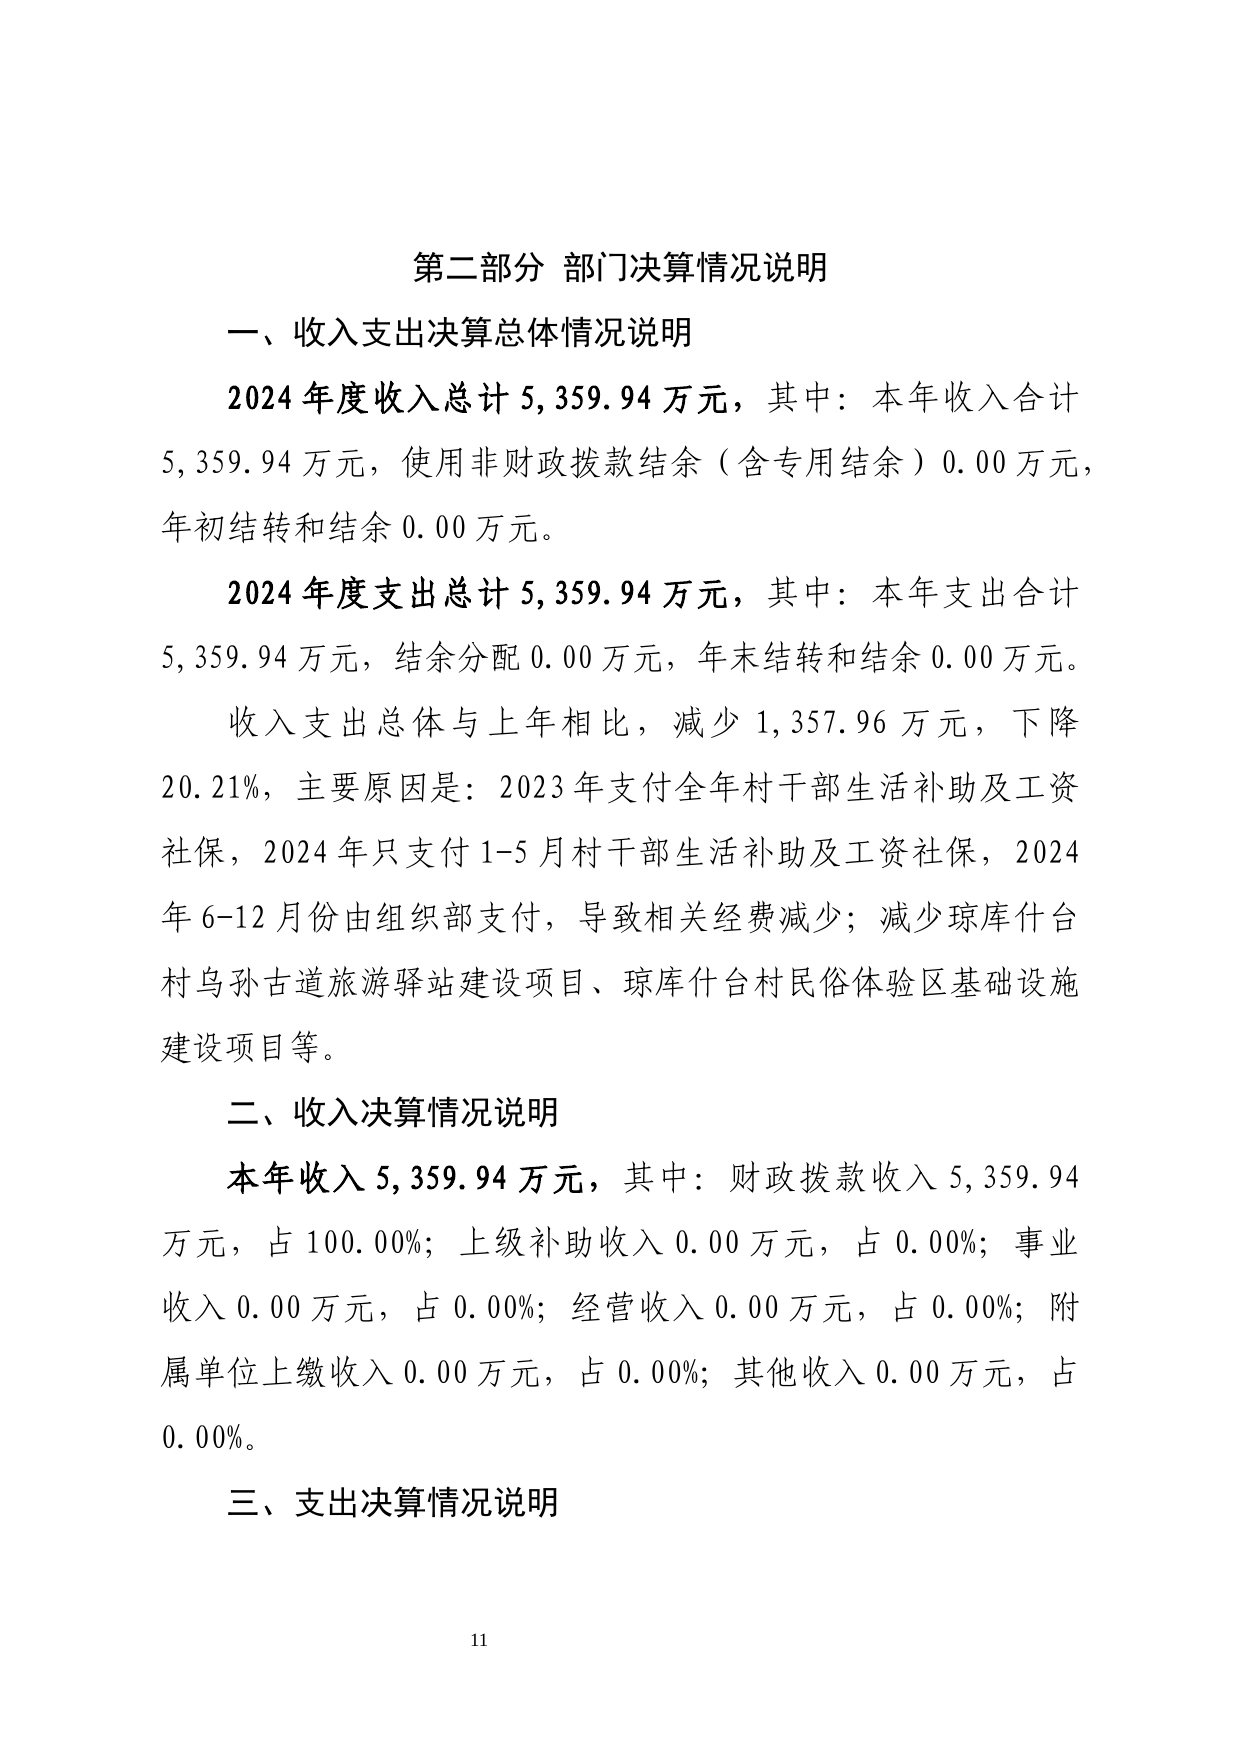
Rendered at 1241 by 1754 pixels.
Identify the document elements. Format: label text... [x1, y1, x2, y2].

text 三、支出决算情况说明 [159, 1468, 1081, 1533]
text 收入支出总体与上年相比，减少1,357.96万元，下降20.21%，主要原因是：2023年支付全年村干部生活补助及工资社保，2024年只支付1-5月村干部生活补助及工资社保，2024年6-12月份由组织部支付，导致相关经费减少；减少琼库什台村乌孙古道旅游驿站建设项目、琼库什台村民俗体验区基础设施建设项目等。 [159, 688, 1081, 1078]
text 2024年度收入总计5,359.94万元，其中：本年收入合计5,359.94万元，使用非财政拨款结余（含专用结余）0.00万元，年初结转和结余0.00万元。 [159, 363, 1081, 558]
text 本年收入5,359.94万元，其中：财政拨款收入5,359.94万元，占100.00%；上级补助收入0.00万元，占0.00%；事业收入0.00万元，占0.00%；经营收入0.00万元，占0.00%；附属单位上缴收入0.00万元，占0.00%；其他收入0.00万元，占0.00%。 [159, 1143, 1081, 1468]
text 二、收入决算情况说明 [159, 1078, 1081, 1143]
text 第二部分 部门决算情况说明 [159, 233, 1081, 298]
text 2024年度支出总计5,359.94万元，其中：本年支出合计5,359.94万元，结余分配0.00万元，年末结转和结余0.00万元。 [159, 558, 1081, 688]
text 一、收入支出决算总体情况说明 [159, 298, 1081, 363]
